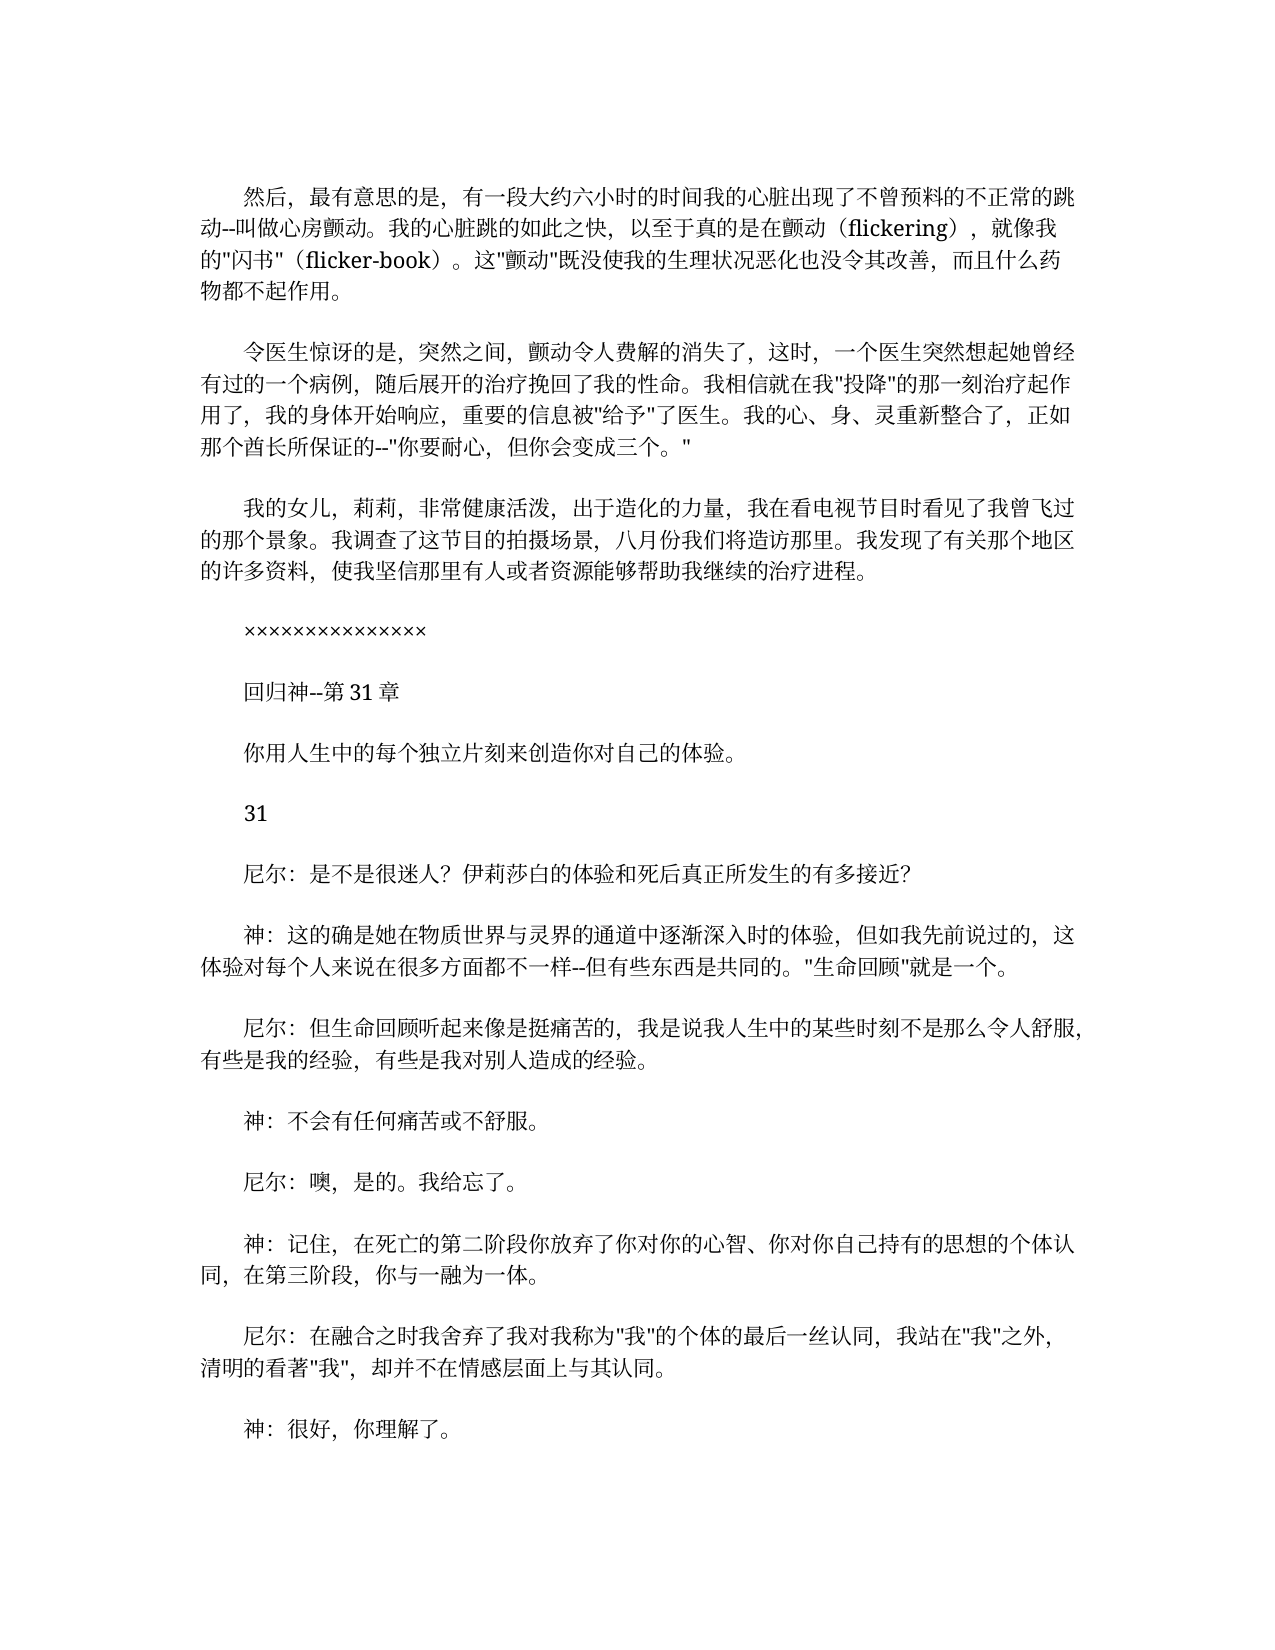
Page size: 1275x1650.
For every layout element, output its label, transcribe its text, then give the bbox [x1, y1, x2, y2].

text 神：很好，你理解了。 [200, 1412, 1075, 1444]
text 你用人生中的每个独立片刻来创造你对自己的体验。 [200, 737, 1075, 768]
text 神：这的确是她在物质世界与灵界的通道中逐渐深入时的体验，但如我先前说过的，这体验对每个人来说在很多方面都不一样--但有些东西是共同的。"生命回顾"就是一个。 [200, 919, 1075, 982]
text ××××××××××××××× [200, 616, 1075, 646]
text 尼尔：噢，是的。我给忘了。 [200, 1166, 1075, 1197]
text 我的女儿，莉莉，非常健康活泼，出于造化的力量，我在看电视节目时看见了我曾飞过的那个景象。我调查了这节目的拍摄场景，八月份我们将造访那里。我发现了有关那个地区的许多资料，使我坚信那里有人或者资源能够帮助我继续的治疗进程。 [200, 492, 1075, 586]
text 31 [200, 798, 1075, 828]
text 回归神--第31章 [200, 675, 1075, 707]
text 令医生惊讶的是，突然之间，颤动令人费解的消失了，这时，一个医生突然想起她曾经有过的一个病例，随后展开的治疗挽回了我的性命。我相信就在我"投降"的那一刻治疗起作用了，我的身体开始响应，重要的信息被"给予"了医生。我的心、身、灵重新整合了，正如那个酋长所保证的--"你要耐心，但你会变成三个。" [200, 336, 1075, 462]
text 神：记住，在死亡的第二阶段你放弃了你对你的心智、你对你自己持有的思想的个体认同，在第三阶段，你与一融为一体。 [200, 1227, 1075, 1290]
text 尼尔：但生命回顾听起来像是挺痛苦的，我是说我人生中的某些时刻不是那么令人舒服，有些是我的经验，有些是我对别人造成的经验。 [200, 1012, 1075, 1074]
text 尼尔：在融合之时我舍弃了我对我称为"我"的个体的最后一丝认同，我站在"我"之外，清明的看著"我"，却并不在情感层面上与其认同。 [200, 1319, 1075, 1383]
text 尼尔：是不是很迷人？伊莉莎白的体验和死后真正所发生的有多接近？ [200, 857, 1075, 889]
text 然后，最有意思的是，有一段大约六小时的时间我的心脏出现了不曾预料的不正常的跳动--叫做心房颤动。我的心脏跳的如此之快，以至于真的是在颤动（flickering），就像我的"闪书"（flicker-book）。这"颤动"既没使我的生理状况恶化也没令其改善，而且什么药物都不起作用。 [200, 180, 1075, 306]
text 神：不会有任何痛苦或不舒服。 [200, 1104, 1075, 1136]
